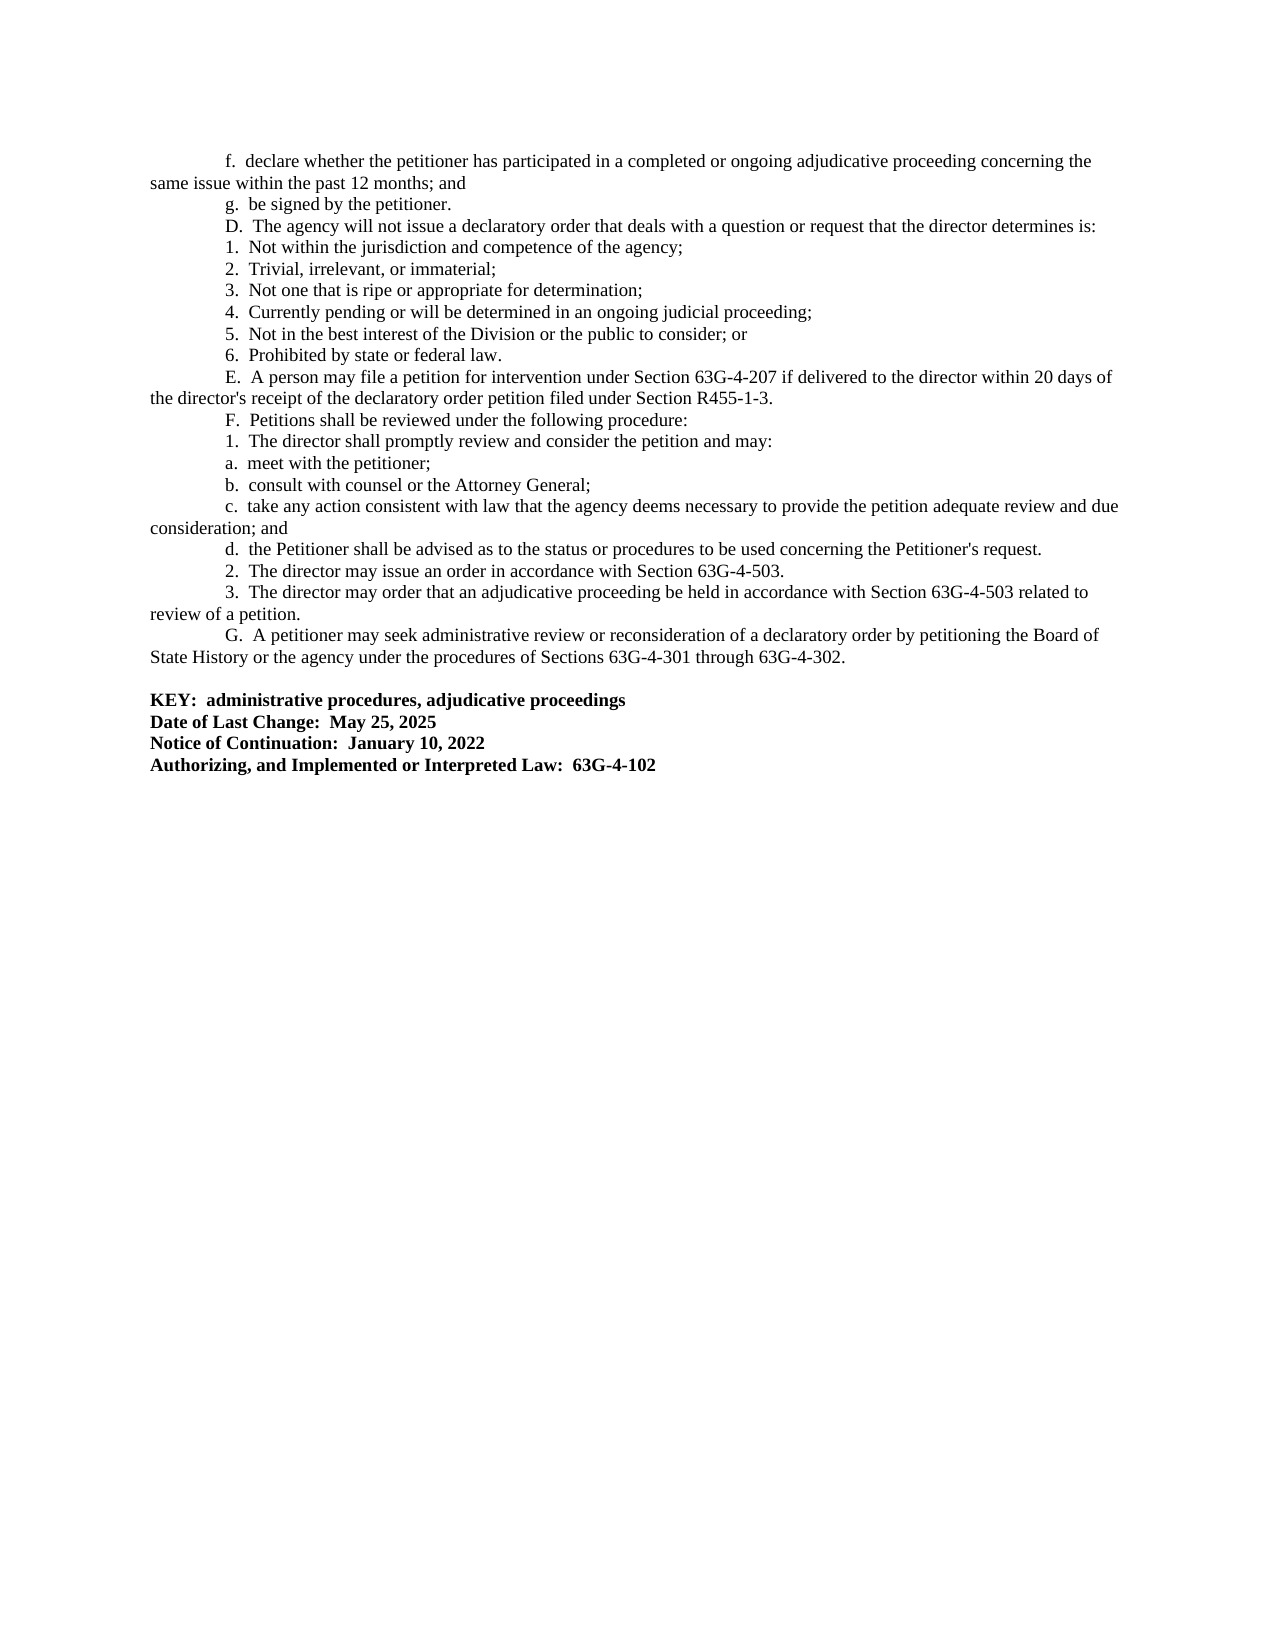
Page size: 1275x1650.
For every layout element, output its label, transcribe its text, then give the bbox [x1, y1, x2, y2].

text Notice of Continuation: January 10, 2022 [150, 732, 1125, 754]
text Authorizing, and Implemented or Interpreted Law: 63G-4-102 [150, 754, 1125, 775]
text D. The agency will not issue a declaratory order that deals with a question or request that the director determines is: [150, 215, 1125, 236]
text G. A petitioner may seek administrative review or reconsideration of a declaratory order by petitioning the Board of State History or the agency under the procedures of Sections 63G-4-301 through 63G-4-302. [150, 624, 1125, 667]
text 2. The director may issue an order in accordance with Section 63G-4-503. [150, 560, 1125, 581]
text 6. Prohibited by state or federal law. [150, 344, 1125, 366]
text 1. The director shall promptly review and consider the petition and may: [150, 430, 1125, 452]
text 1. Not within the jurisdiction and competence of the agency; [150, 236, 1125, 258]
text 3. Not one that is ripe or appropriate for determination; [150, 279, 1125, 301]
text a. meet with the petitioner; [150, 452, 1125, 473]
text Date of Last Change: May 25, 2025 [150, 711, 1125, 732]
text 4. Currently pending or will be determined in an ongoing judicial proceeding; [150, 301, 1125, 322]
text g. be signed by the petitioner. [150, 193, 1125, 215]
text d. the Petitioner shall be advised as to the status or procedures to be used concerning the Petitioner's request. [150, 538, 1125, 560]
text f. declare whether the petitioner has participated in a completed or ongoing adjudicative proceeding concerning the same issue within the past 12 months; and [150, 150, 1125, 193]
text 2. Trivial, irrelevant, or immaterial; [150, 258, 1125, 279]
text 5. Not in the best interest of the Division or the public to consider; or [150, 322, 1125, 344]
text 3. The director may order that an adjudicative proceeding be held in accordance with Section 63G-4-503 related to review of a petition. [150, 581, 1125, 624]
text c. take any action consistent with law that the agency deems necessary to provide the petition adequate review and due consideration; and [150, 495, 1125, 538]
text E. A person may file a petition for intervention under Section 63G-4-207 if delivered to the director within 20 days of the director's receipt of the declaratory order petition filed under Section R455-1-3. [150, 366, 1125, 409]
text F. Petitions shall be reviewed under the following procedure: [150, 409, 1125, 430]
text b. consult with counsel or the Attorney General; [150, 473, 1125, 495]
text KEY: administrative procedures, adjudicative proceedings [150, 689, 1125, 711]
